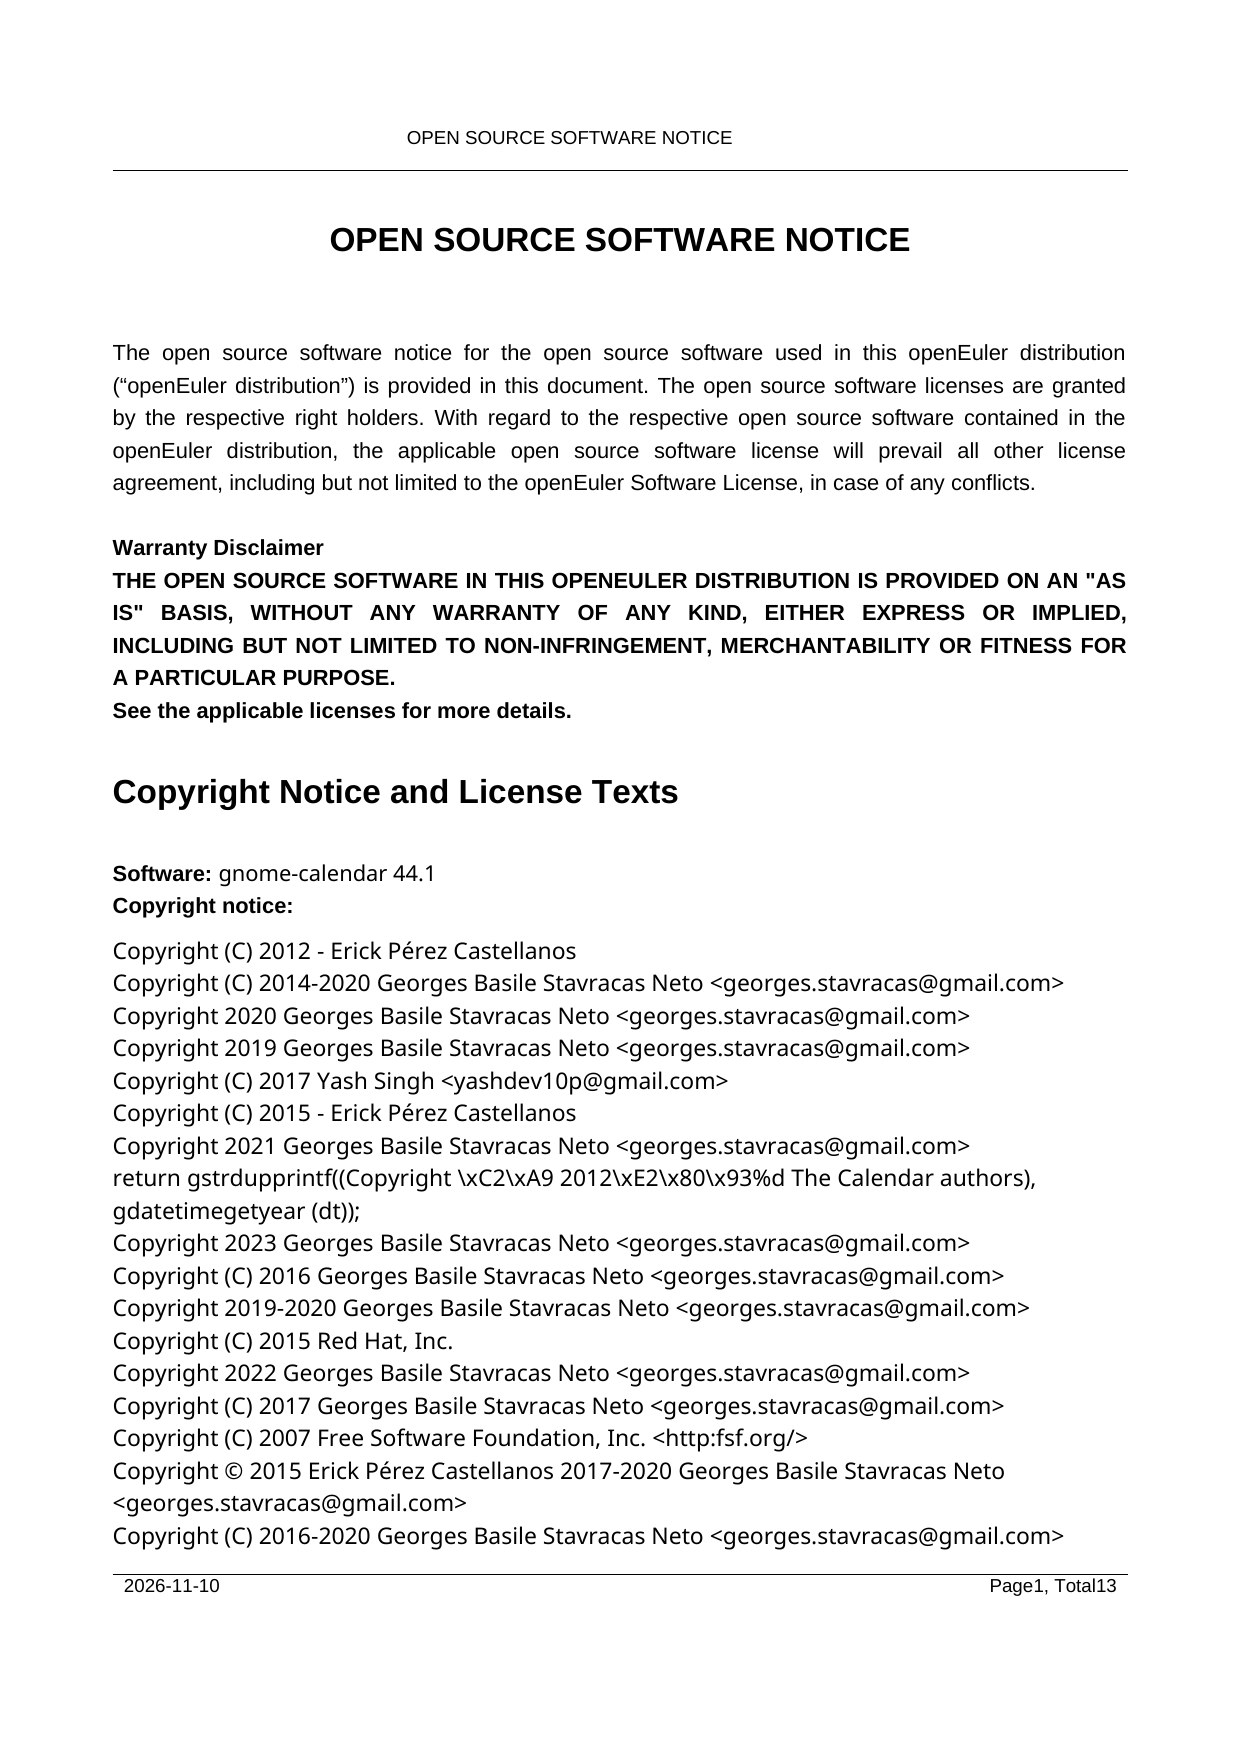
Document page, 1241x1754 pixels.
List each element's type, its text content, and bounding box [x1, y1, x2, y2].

text Copyright Notice and License Texts [112, 759, 1128, 824]
text THE OPEN SOURCE SOFTWARE IN THIS OPENEULER DISTRIBUTION IS PROVIDED ON AN "AS IS" BASIS, WITHOUT ANY WARRANTY OF ANY KIND, EITHER EXPRESS OR IMPLIED, INCLUDING BUT NOT LIMITED TO NON-INFRINGEMENT, MERCHANTABILITY OR FITNESS FOR A PARTICULAR PURPOSE. See the applicable licenses for more details. [112, 564, 1128, 726]
text OPEN SOURCE SOFTWARE NOTICE [112, 206, 1128, 271]
text Warranty Disclaimer [112, 531, 1128, 564]
text Copyright notice: [112, 889, 1128, 921]
title Software: gnome-calendar 44.1 [112, 856, 1128, 889]
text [112, 934, 1128, 1551]
text The open source software notice for the open source software used in this openEuler distribution (“openEuler distribution”) is provided in this document. The open source software licenses are granted by the respective right holders. With regard to the respective open source software contained in the openEuler distribution, the applicable open source software license will prevail all other license agreement, including but not limited to the openEuler Software License, in case of any conflicts. [112, 336, 1128, 499]
